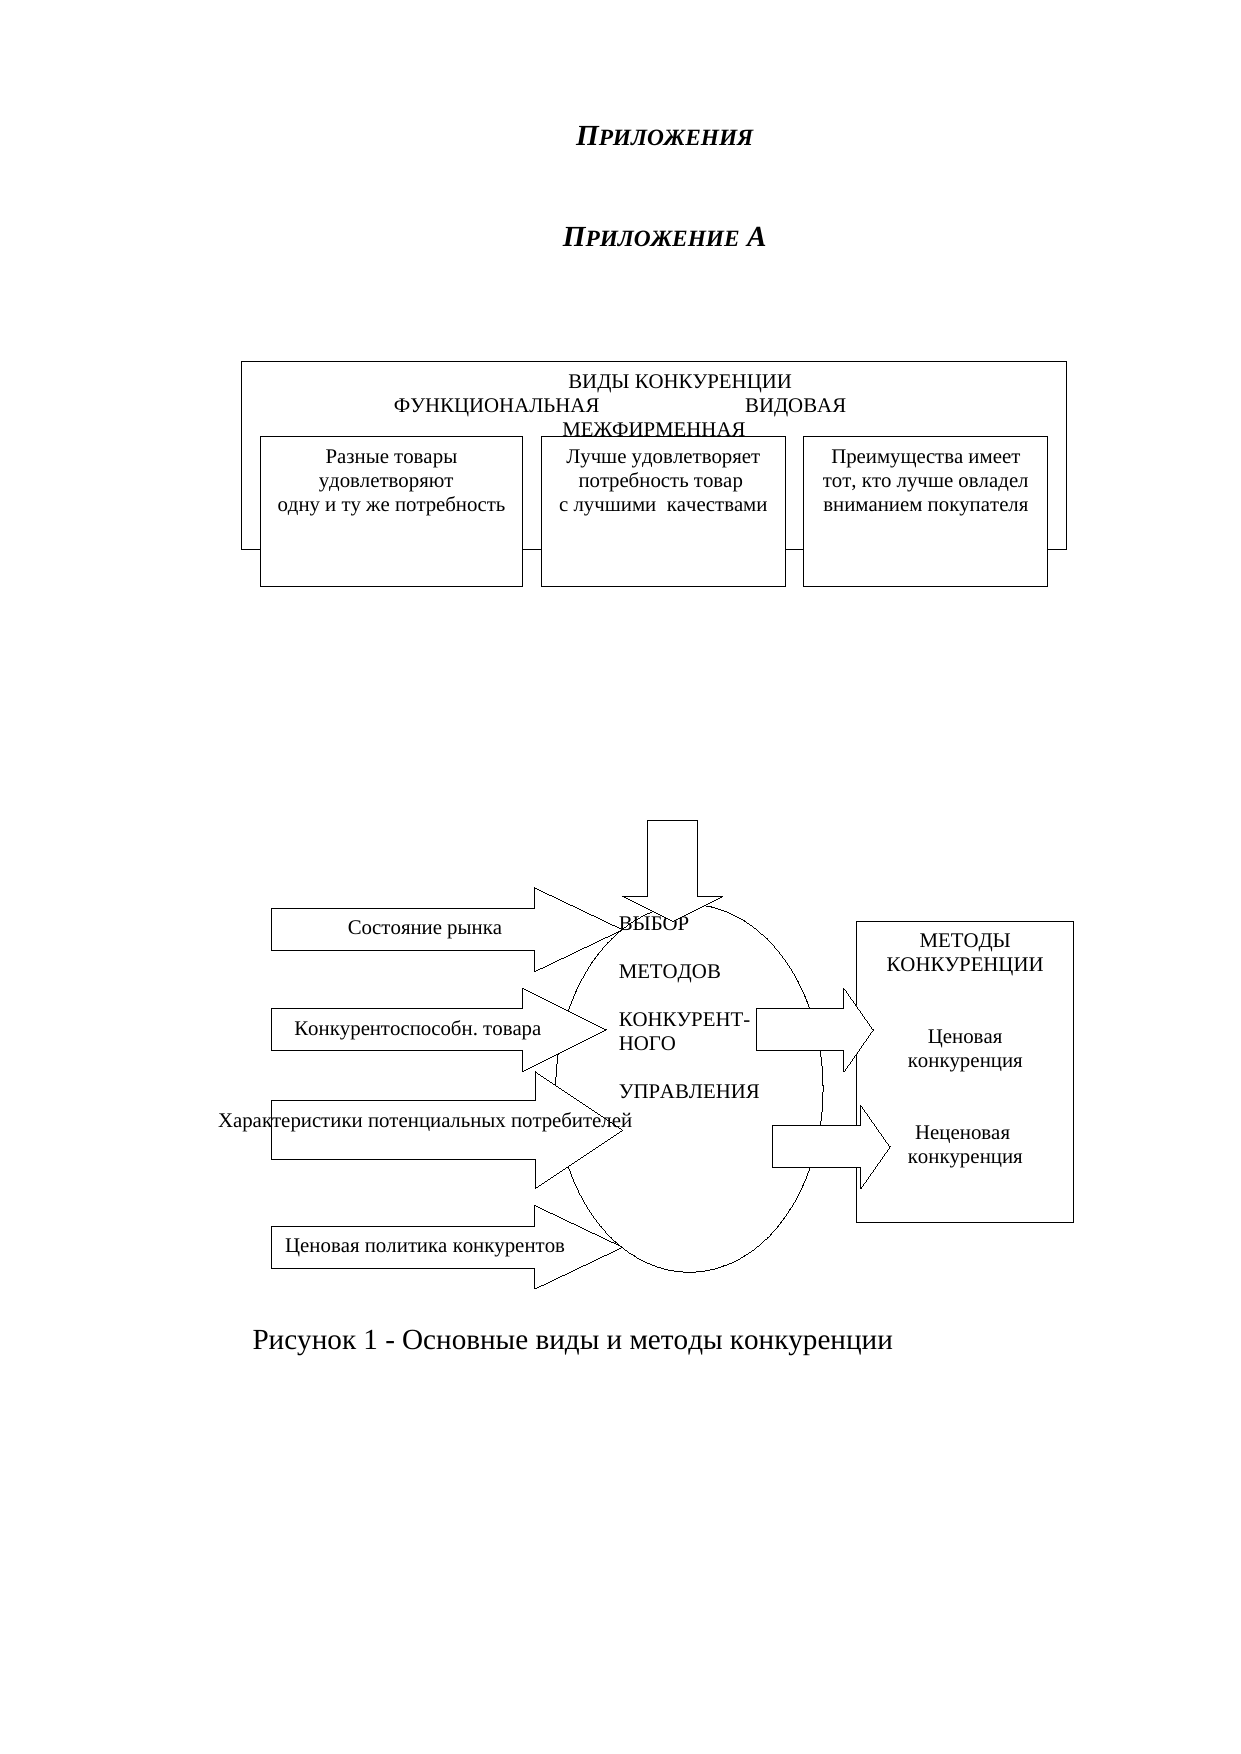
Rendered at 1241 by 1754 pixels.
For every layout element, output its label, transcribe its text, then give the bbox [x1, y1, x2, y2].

text Приложение А [177, 219, 1152, 252]
text Рисунок 1 - Основные виды и методы конкуренции [177, 1322, 1152, 1356]
subtitle Приложения [177, 118, 1152, 152]
